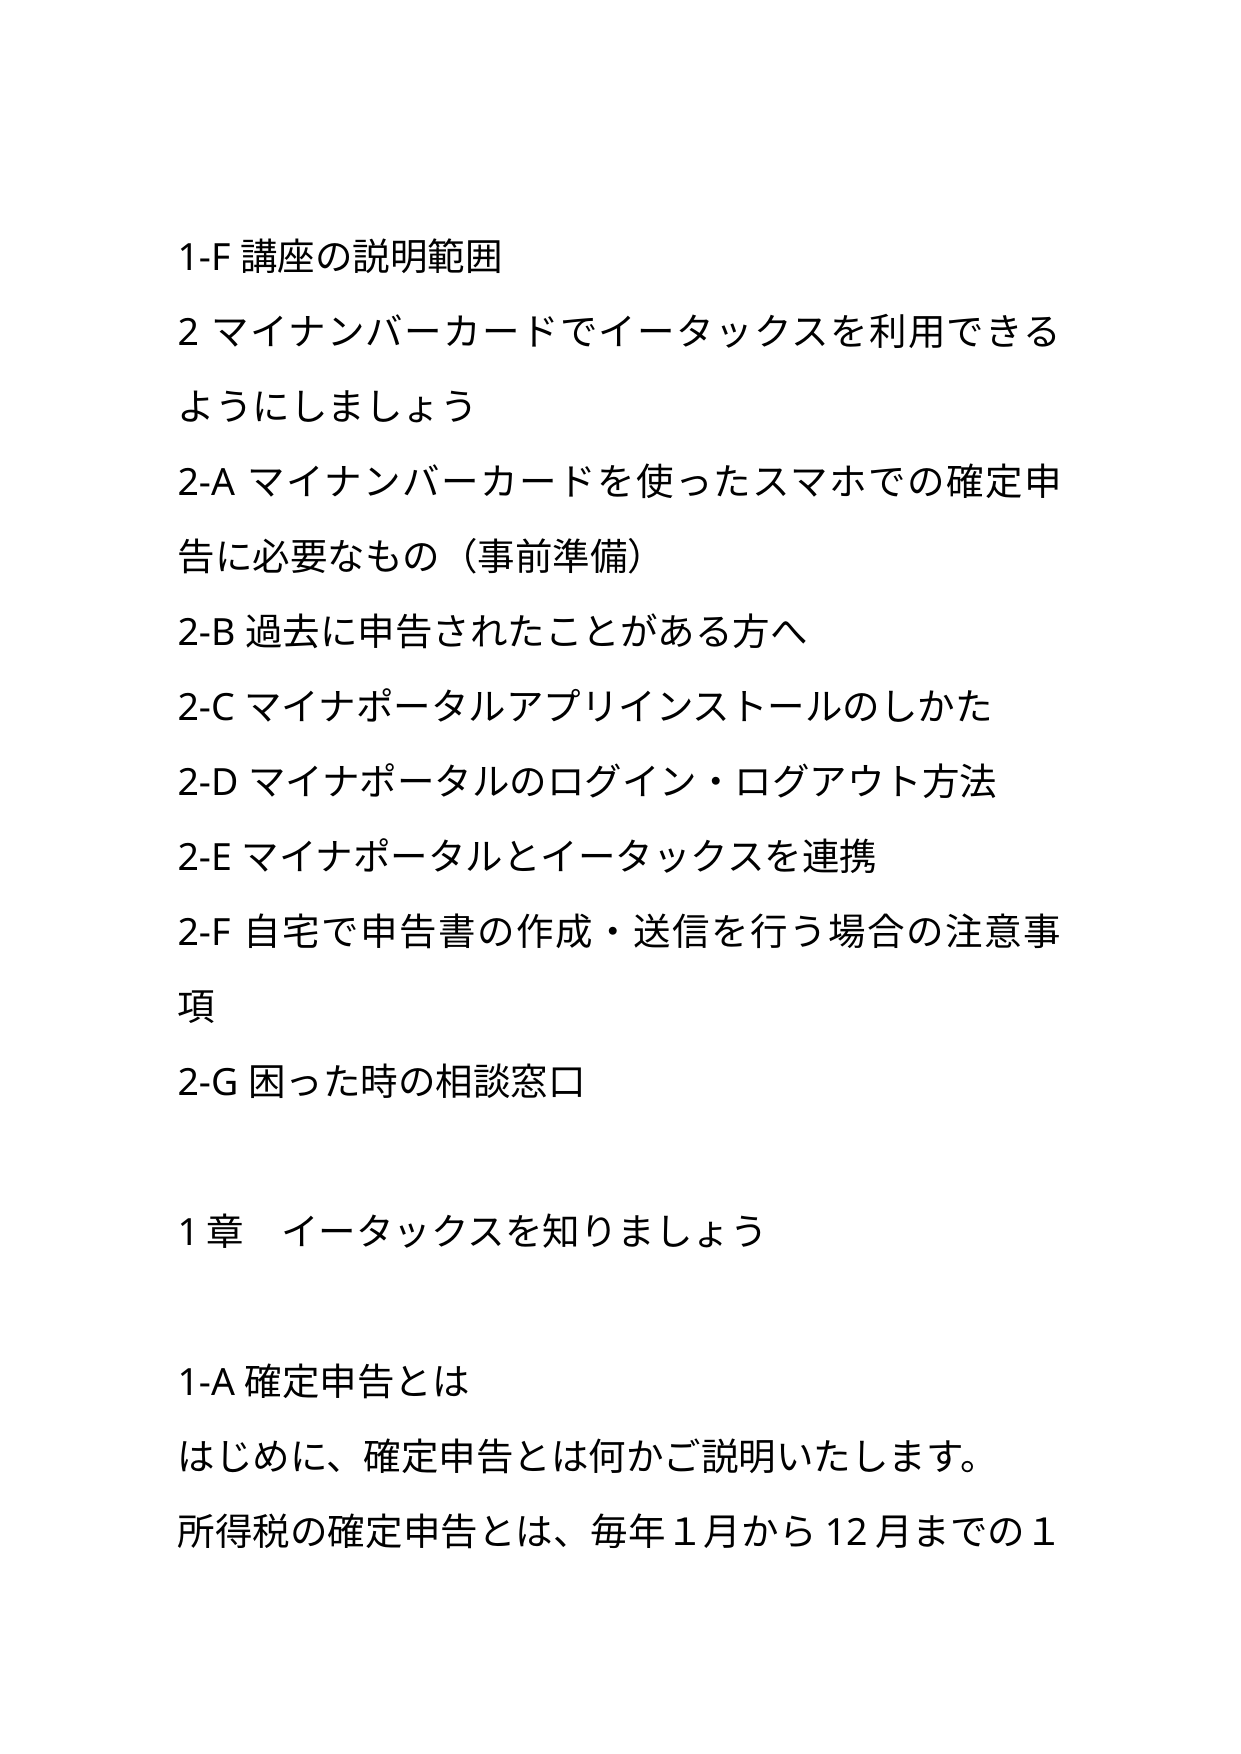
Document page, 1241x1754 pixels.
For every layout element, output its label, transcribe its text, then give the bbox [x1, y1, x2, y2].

text 2-C マイナポータルアプリインストールのしかた [177, 667, 1063, 742]
text 2-B 過去に申告されたことがある方へ [177, 592, 1063, 667]
text 2-D マイナポータルのログイン・ログアウト方法 [177, 742, 1063, 817]
text はじめに、確定申告とは何かご説明いたします。 [177, 1417, 1063, 1492]
text 2-G 困った時の相談窓口 [177, 1042, 1063, 1117]
text 2-A マイナンバーカードを使ったスマホでの確定申告に必要なもの（事前準備） [177, 442, 1063, 592]
text 1-A 確定申告とは [177, 1342, 1063, 1417]
text 2 マイナンバーカードでイータックスを利用できるようにしましょう [177, 292, 1063, 442]
text 2-F 自宅で申告書の作成・送信を行う場合の注意事項 [177, 892, 1063, 1042]
text 1-F 講座の説明範囲 [177, 217, 1063, 292]
text 1章 イータックスを知りましょう [177, 1192, 1063, 1267]
text 2-E マイナポータルとイータックスを連携 [177, 817, 1063, 892]
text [177, 1492, 1063, 1567]
